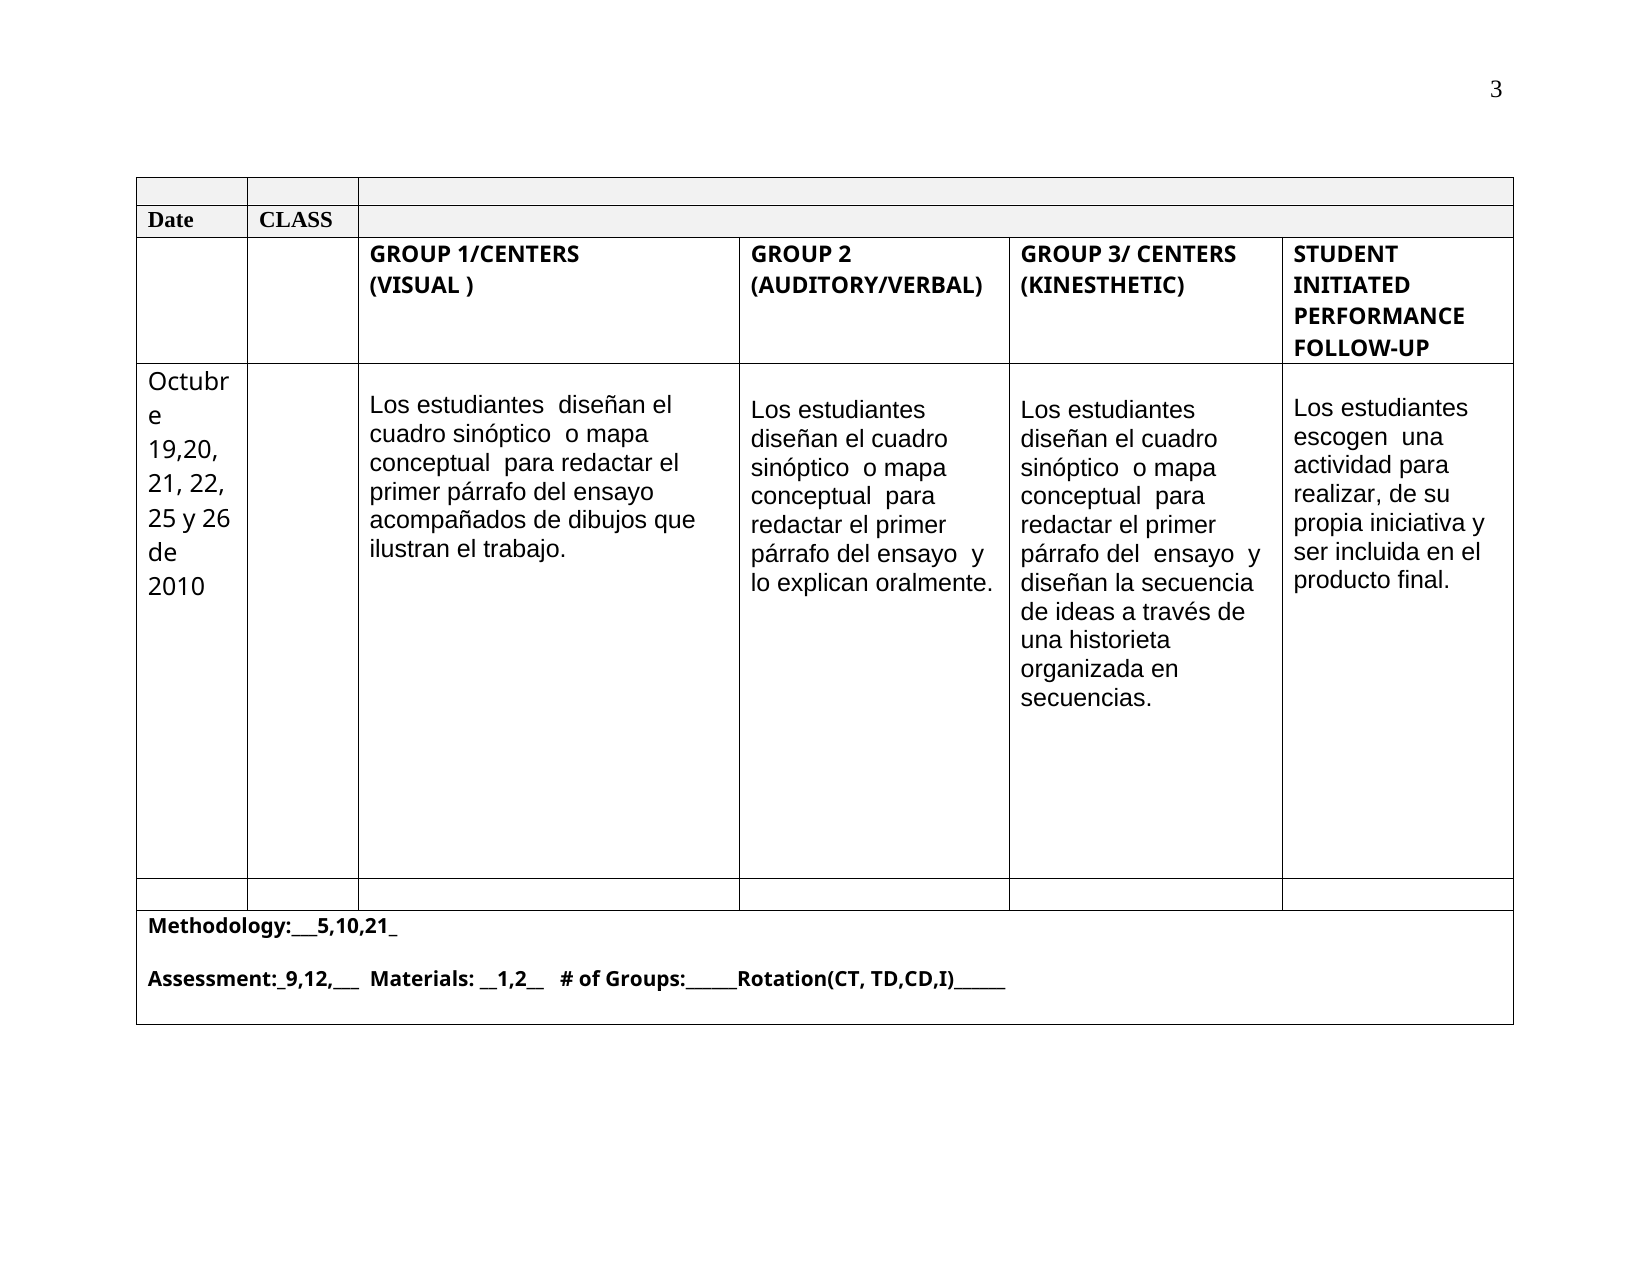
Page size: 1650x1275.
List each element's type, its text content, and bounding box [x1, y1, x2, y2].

table_cell GROUP 1/CENTERS (VISUAL ) [359, 238, 739, 363]
table_cell GROUP 3/ CENTERS (KINESTHETIC) [1010, 238, 1282, 363]
table_cell [359, 206, 1513, 237]
table_cell Date [137, 206, 247, 237]
table_cell [248, 364, 358, 878]
table_cell Methodology:___5,10,21_ Assessment:_9,12,___ Materials: __1,2__ # of Groups:______Rotation(CT, TD,CD,I)______ [137, 911, 1513, 1024]
table_cell [359, 879, 739, 910]
table_cell STUDENT INITIATED PERFORMANCE FOLLOW-UP [1283, 238, 1513, 363]
table_header [248, 178, 358, 204]
table_cell GROUP 2 (AUDITORY/VERBAL) [740, 238, 1009, 363]
table_cell Los estudiantes diseñan el cuadro sinóptico o mapa conceptual para redactar el primer párrafo del ensayo y diseñan la secuencia de ideas a través de una historieta organizada en secuencias. [1010, 364, 1282, 878]
table_cell Los estudiantes escogen una actividad para realizar, de su propia iniciativa y ser incluida en el producto final. [1283, 364, 1513, 878]
table_cell [137, 879, 247, 910]
table_cell [1283, 879, 1513, 910]
table_cell Los estudiantes diseñan el cuadro sinóptico o mapa conceptual para redactar el primer párrafo del ensayo acompañados de dibujos que ilustran el trabajo. [359, 364, 739, 878]
table_cell CLASS [248, 206, 358, 237]
table_cell [248, 238, 358, 363]
table_header [137, 178, 247, 204]
table_cell [1010, 879, 1282, 910]
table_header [359, 178, 1513, 204]
table_cell Los estudiantes diseñan el cuadro sinóptico o mapa conceptual para redactar el primer párrafo del ensayo y lo explican oralmente. [740, 364, 1009, 878]
table_cell [740, 879, 1009, 910]
table_cell [137, 238, 247, 363]
table_cell [248, 879, 358, 910]
table_cell Octubre 19,20, 21, 22, 25 y 26 de 2010 [137, 364, 247, 878]
